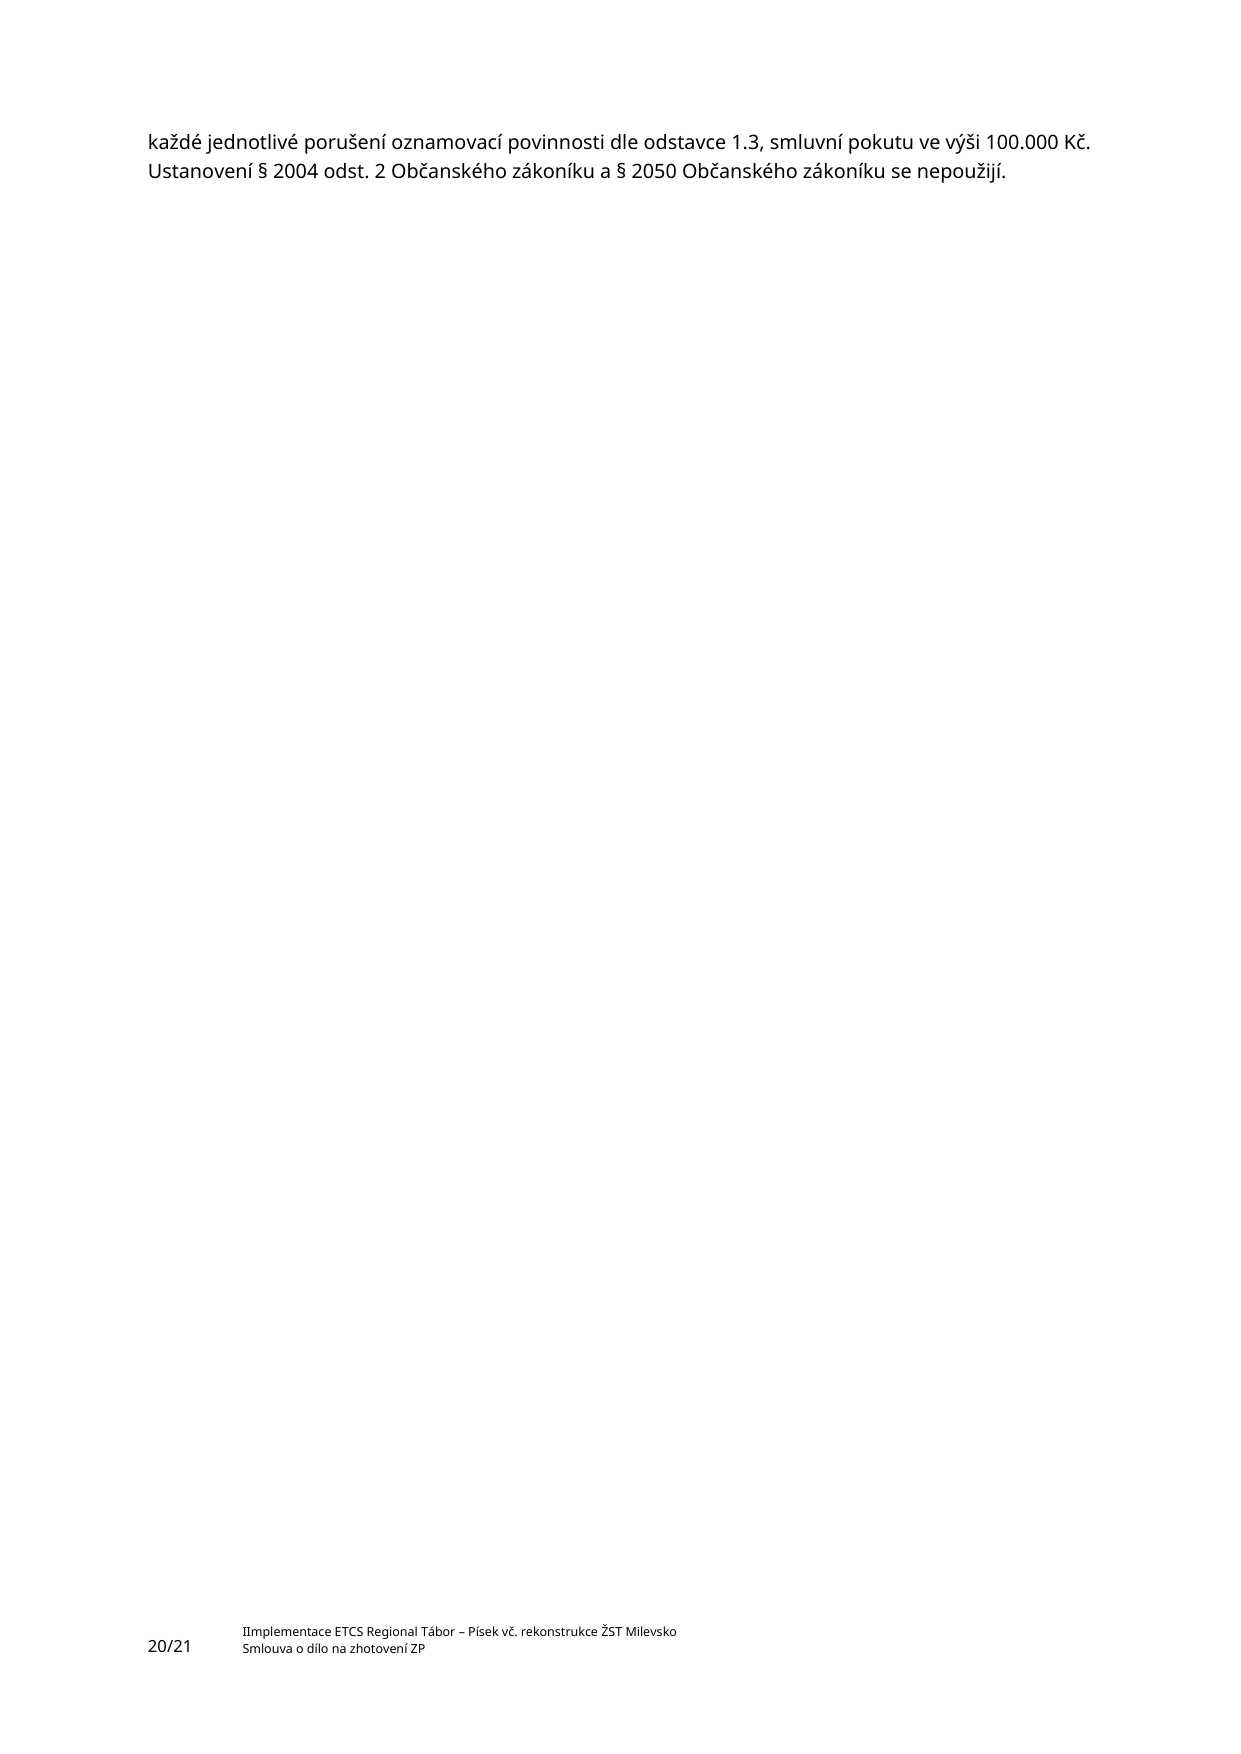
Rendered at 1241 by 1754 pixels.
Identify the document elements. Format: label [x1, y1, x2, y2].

text [148, 126, 1092, 185]
